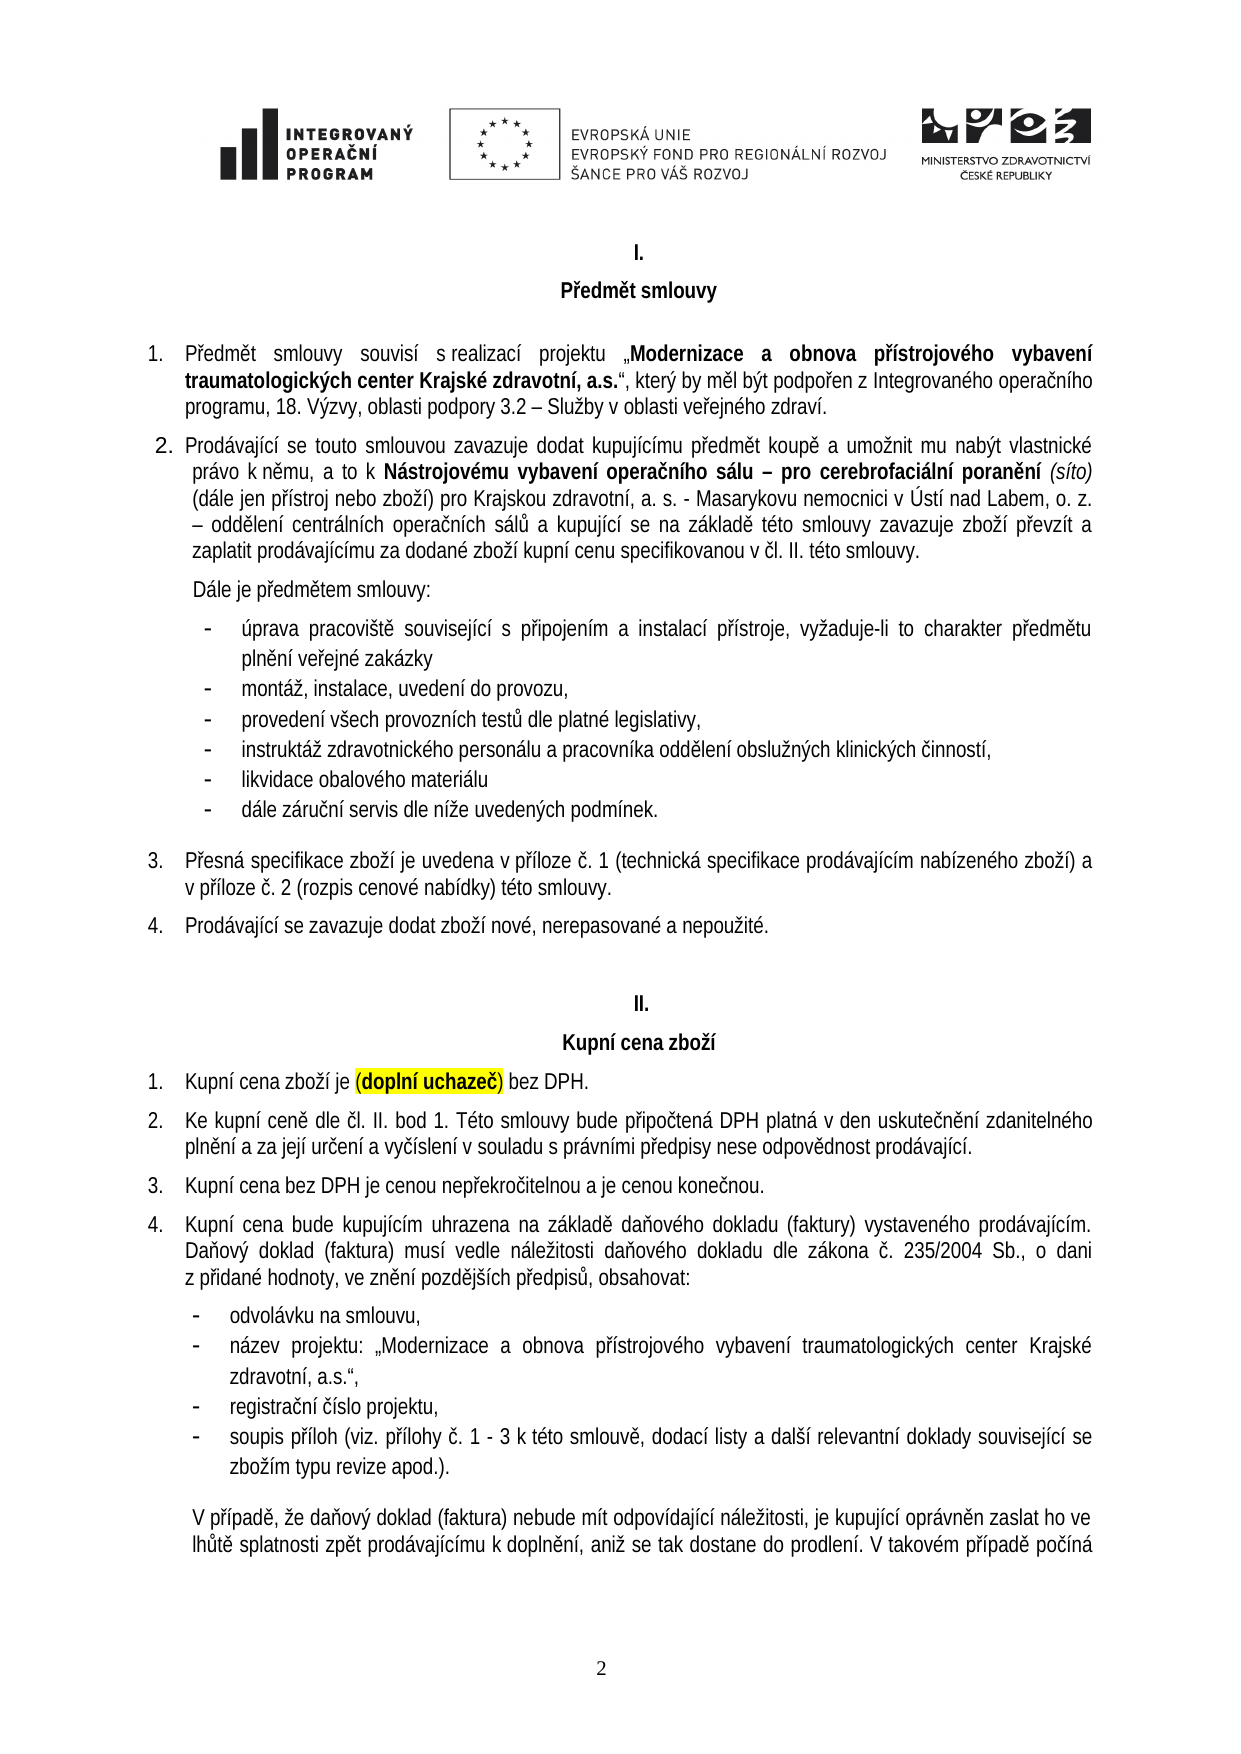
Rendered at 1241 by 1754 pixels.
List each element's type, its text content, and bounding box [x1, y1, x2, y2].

list Předmět smlouvy souvisí s realizací projektu „Modernizace a obnova přístrojového vybavení traumatologických center Krajské zdravotní, a.s.“, který by měl být podpořen z Integrovaného operačního programu, 18. Výzvy, oblasti podpory 3.2 – Služby v oblasti veřejného zdraví. [148, 340, 1093, 419]
list Prodávající se zavazuje dodat zboží nové, nerepasované a nepoužité. [148, 912, 1093, 939]
list název projektu: „Modernizace a obnova přístrojového vybavení traumatologických center Krajské zdravotní, a.s.“, [192, 1332, 1093, 1389]
subtitle Kupní cena zboží [185, 1029, 1093, 1055]
list Kupní cena bude kupujícím uhrazena na základě daňového dokladu (faktury) vystaveného prodávajícím. Daňový doklad (faktura) musí vedle náležitosti daňového dokladu dle zákona č. 235/2004 Sb., o dani z přidané hodnoty, ve znění pozdějších předpisů, obsahovat: [148, 1211, 1093, 1290]
subtitle Předmět smlouvy [185, 277, 1093, 304]
list instruktáž zdravotnického personálu a pracovníka oddělení obslužných klinických činností, [204, 736, 1093, 762]
list Ke kupní ceně dle čl. II. bod 1. Této smlouvy bude připočtená DPH platná v den uskutečnění zdanitelného plnění a za její určení a vyčíslení v souladu s právními předpisy nese odpovědnost prodávající. [148, 1107, 1093, 1159]
list registrační číslo projektu, [192, 1393, 1093, 1419]
list Kupní cena zboží je (doplní uchazeč) bez DPH. [503, 1068, 1093, 1094]
list odvolávku na smlouvu, [192, 1302, 1093, 1329]
picture [184, 73, 1127, 215]
list Prodávající se touto smlouvou zavazuje dodat kupujícímu předmět koupě a umožnit mu nabýt vlastnické právo k němu, a to k Nástrojovému vybavení operačního sálu – pro cerebrofaciální poranění (síto) (dále jen přístroj nebo zboží) pro Krajskou zdravotní, a. s. - Masarykovu nemocnici v Ústí nad Labem, o. z. – oddělení centrálních operačních sálů a kupující se na základě této smlouvy zavazuje zboží převzít a zaplatit prodávajícímu za dodané zboží kupní cenu specifikovanou v čl. II. této smlouvy. [154, 432, 1093, 563]
list montáž, instalace, uvedení do provozu, [204, 675, 1093, 702]
text Dále je předmětem smlouvy: [161, 576, 1093, 602]
list Přesná specifikace zboží je uvedena v příloze č. 1 (technická specifikace prodávajícím nabízeného zboží) a v příloze č. 2 (rozpis cenové nabídky) této smlouvy. [148, 847, 1093, 900]
list provedení všech provozních testů dle platné legislativy, [204, 706, 1093, 732]
list Kupní cena zboží je (doplní uchazeč) bez DPH. [148, 1068, 355, 1094]
list dále záruční servis dle níže uvedených podmínek. [204, 796, 1093, 822]
list úprava pracoviště související s připojením a instalací přístroje, vyžaduje-li to charakter předmětu plnění veřejné zakázky [204, 615, 1093, 671]
list likvidace obalového materiálu [204, 766, 1093, 792]
list soupis příloh (viz. přílohy č. 1 - 3 k této smlouvě, dodací listy a další relevantní doklady související se zbožím typu revize apod.). [192, 1423, 1093, 1480]
text I. [185, 238, 1093, 265]
list Kupní cena bez DPH je cenou nepřekročitelnou a je cenou konečnou. [148, 1172, 1093, 1198]
text II. [185, 990, 1093, 1016]
